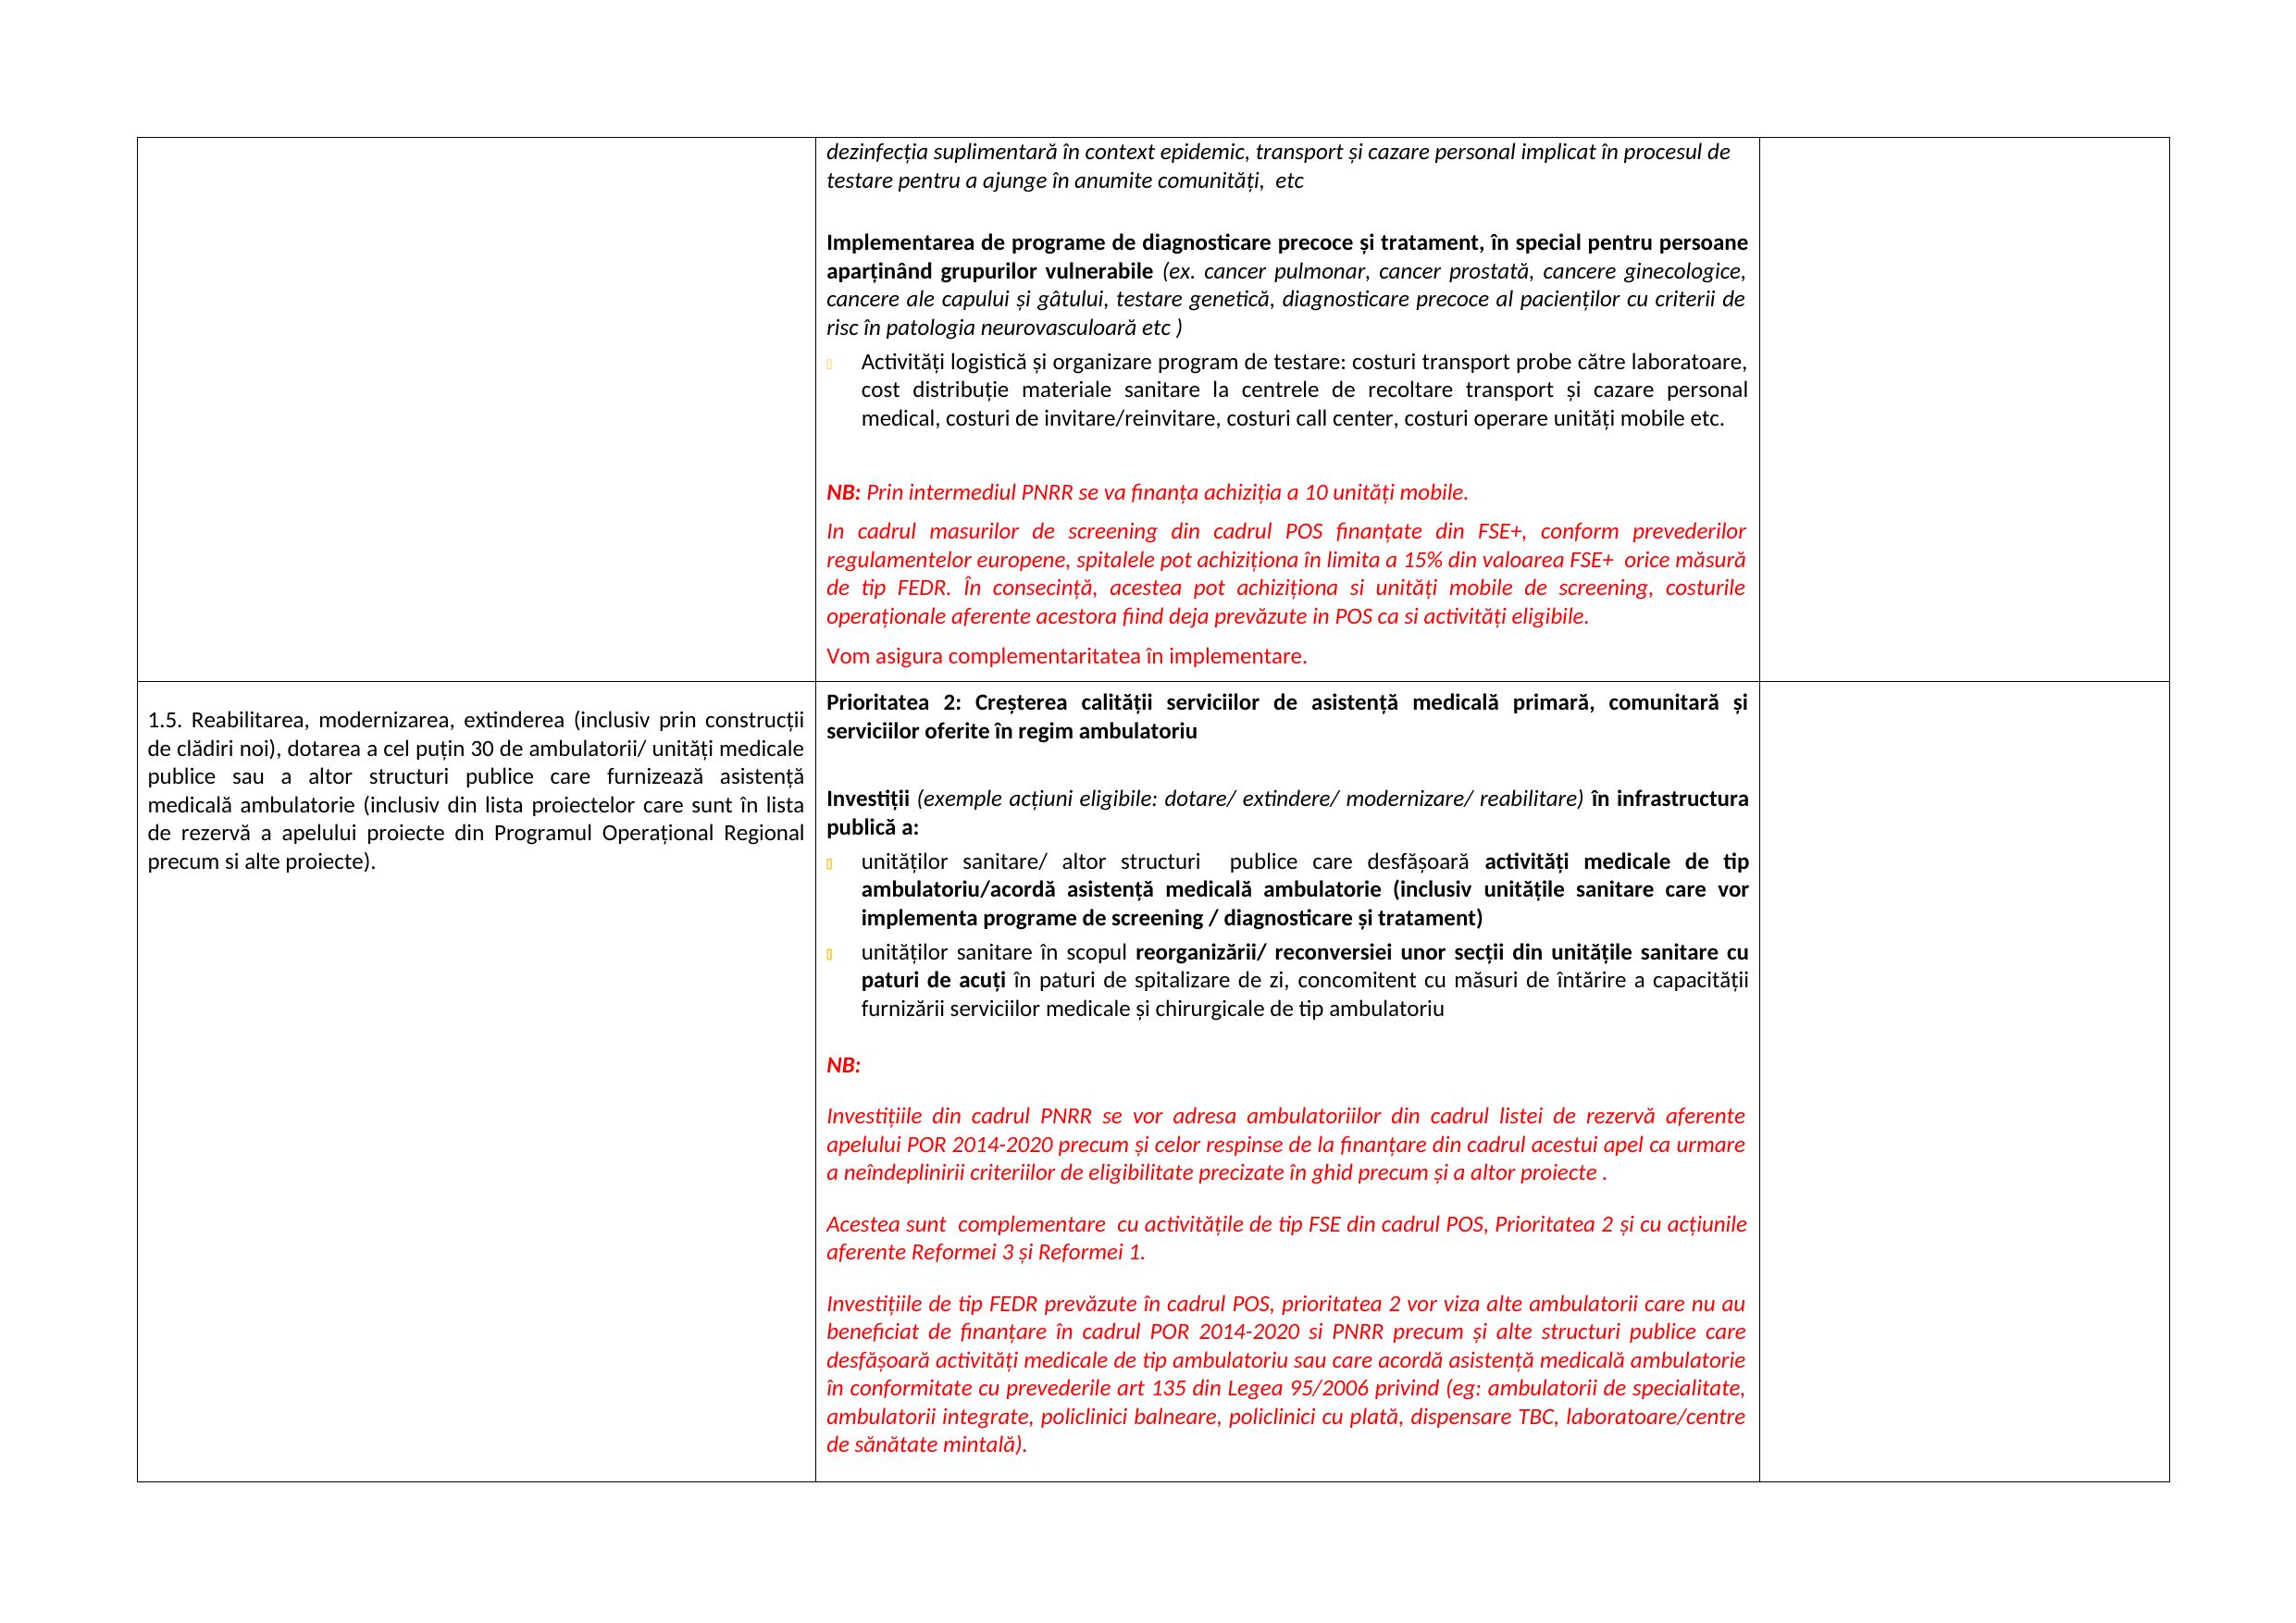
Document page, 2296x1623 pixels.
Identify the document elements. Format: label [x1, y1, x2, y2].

table_cell [816, 138, 1759, 681]
table_cell [1760, 682, 2169, 1481]
table_cell [138, 682, 815, 1481]
table_cell [138, 138, 815, 681]
table_cell [1760, 138, 2169, 681]
table_cell [816, 682, 1759, 1481]
